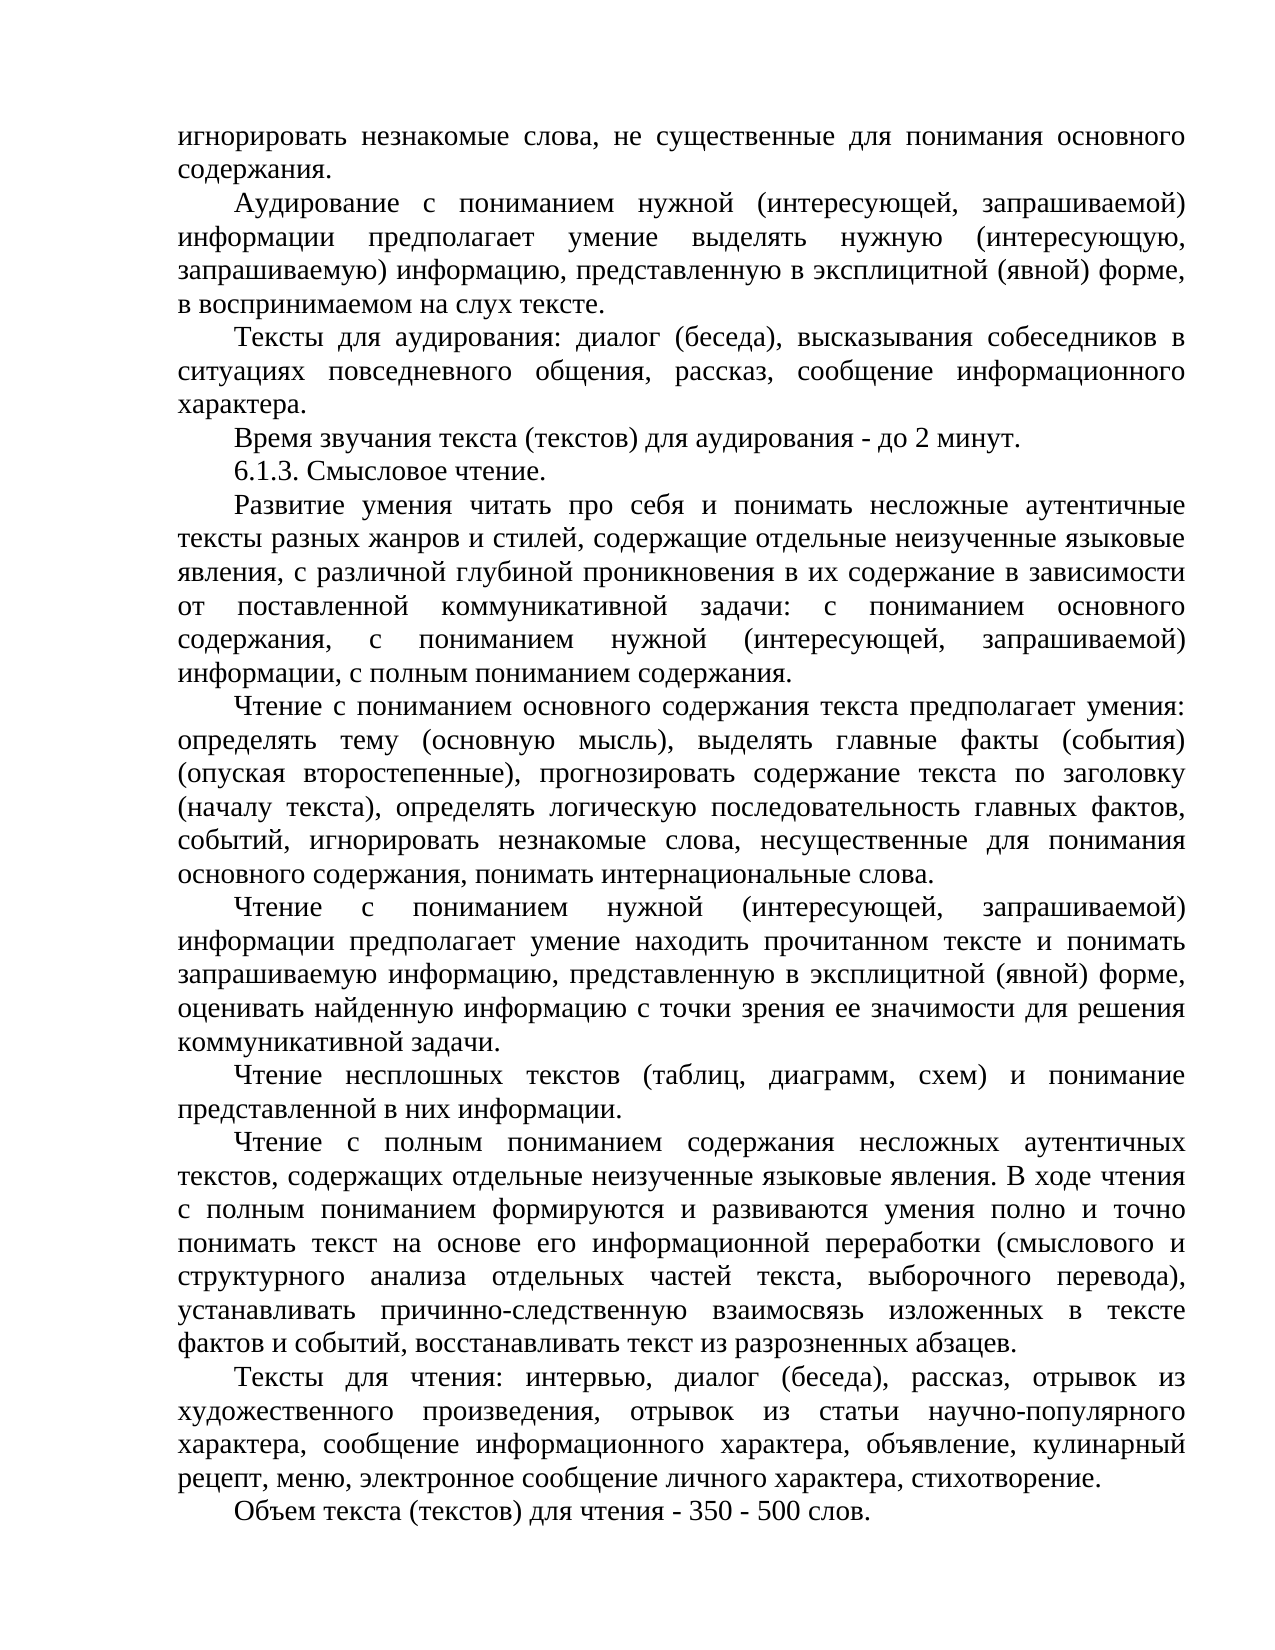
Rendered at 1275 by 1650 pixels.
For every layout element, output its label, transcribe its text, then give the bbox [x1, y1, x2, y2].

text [177, 118, 1186, 185]
text Тексты для аудирования: диалог (беседа), высказывания собеседников в ситуациях повседневного общения, рассказ, сообщение информационного характера. [177, 319, 1186, 420]
text 6.1.3. Смысловое чтение. [177, 453, 1186, 487]
text Тексты для чтения: интервью, диалог (беседа), рассказ, отрывок из художественного произведения, отрывок из статьи научно-популярного характера, сообщение информационного характера, объявление, кулинарный рецепт, меню, электронное сообщение личного характера, стихотворение. [177, 1359, 1186, 1493]
text Аудирование с пониманием нужной (интересующей, запрашиваемой) информации предполагает умение выделять нужную (интересующую, запрашиваемую) информацию, представленную в эксплицитной (явной) форме, в воспринимаемом на слух тексте. [177, 185, 1186, 319]
text Чтение с полным пониманием содержания несложных аутентичных текстов, содержащих отдельные неизученные языковые явления. В ходе чтения с полным пониманием формируются и развиваются умения полно и точно понимать текст на основе его информационной переработки (смыслового и структурного анализа отдельных частей текста, выборочного перевода), устанавливать причинно-следственную взаимосвязь изложенных в тексте фактов и событий, восстанавливать текст из разрозненных абзацев. [177, 1124, 1186, 1359]
text Чтение с пониманием нужной (интересующей, запрашиваемой) информации предполагает умение находить прочитанном тексте и понимать запрашиваемую информацию, представленную в эксплицитной (явной) форме, оценивать найденную информацию с точки зрения ее значимости для решения коммуникативной задачи. [177, 889, 1186, 1057]
text Объем текста (текстов) для чтения - 350 - 500 слов. [177, 1493, 1186, 1527]
text Чтение несплошных текстов (таблиц, диаграмм, схем) и понимание представленной в них информации. [177, 1057, 1186, 1124]
text Время звучания текста (текстов) для аудирования - до 2 минут. [177, 420, 1186, 453]
text Чтение с пониманием основного содержания текста предполагает умения: определять тему (основную мысль), выделять главные факты (события) (опуская второстепенные), прогнозировать содержание текста по заголовку (началу текста), определять логическую последовательность главных фактов, событий, игнорировать незнакомые слова, несущественные для понимания основного содержания, понимать интернациональные слова. [177, 688, 1186, 889]
text Развитие умения читать про себя и понимать несложные аутентичные тексты разных жанров и стилей, содержащие отдельные неизученные языковые явления, с различной глубиной проникновения в их содержание в зависимости от поставленной коммуникативной задачи: с пониманием основного содержания, с пониманием нужной (интересующей, запрашиваемой) информации, с полным пониманием содержания. [177, 487, 1186, 688]
